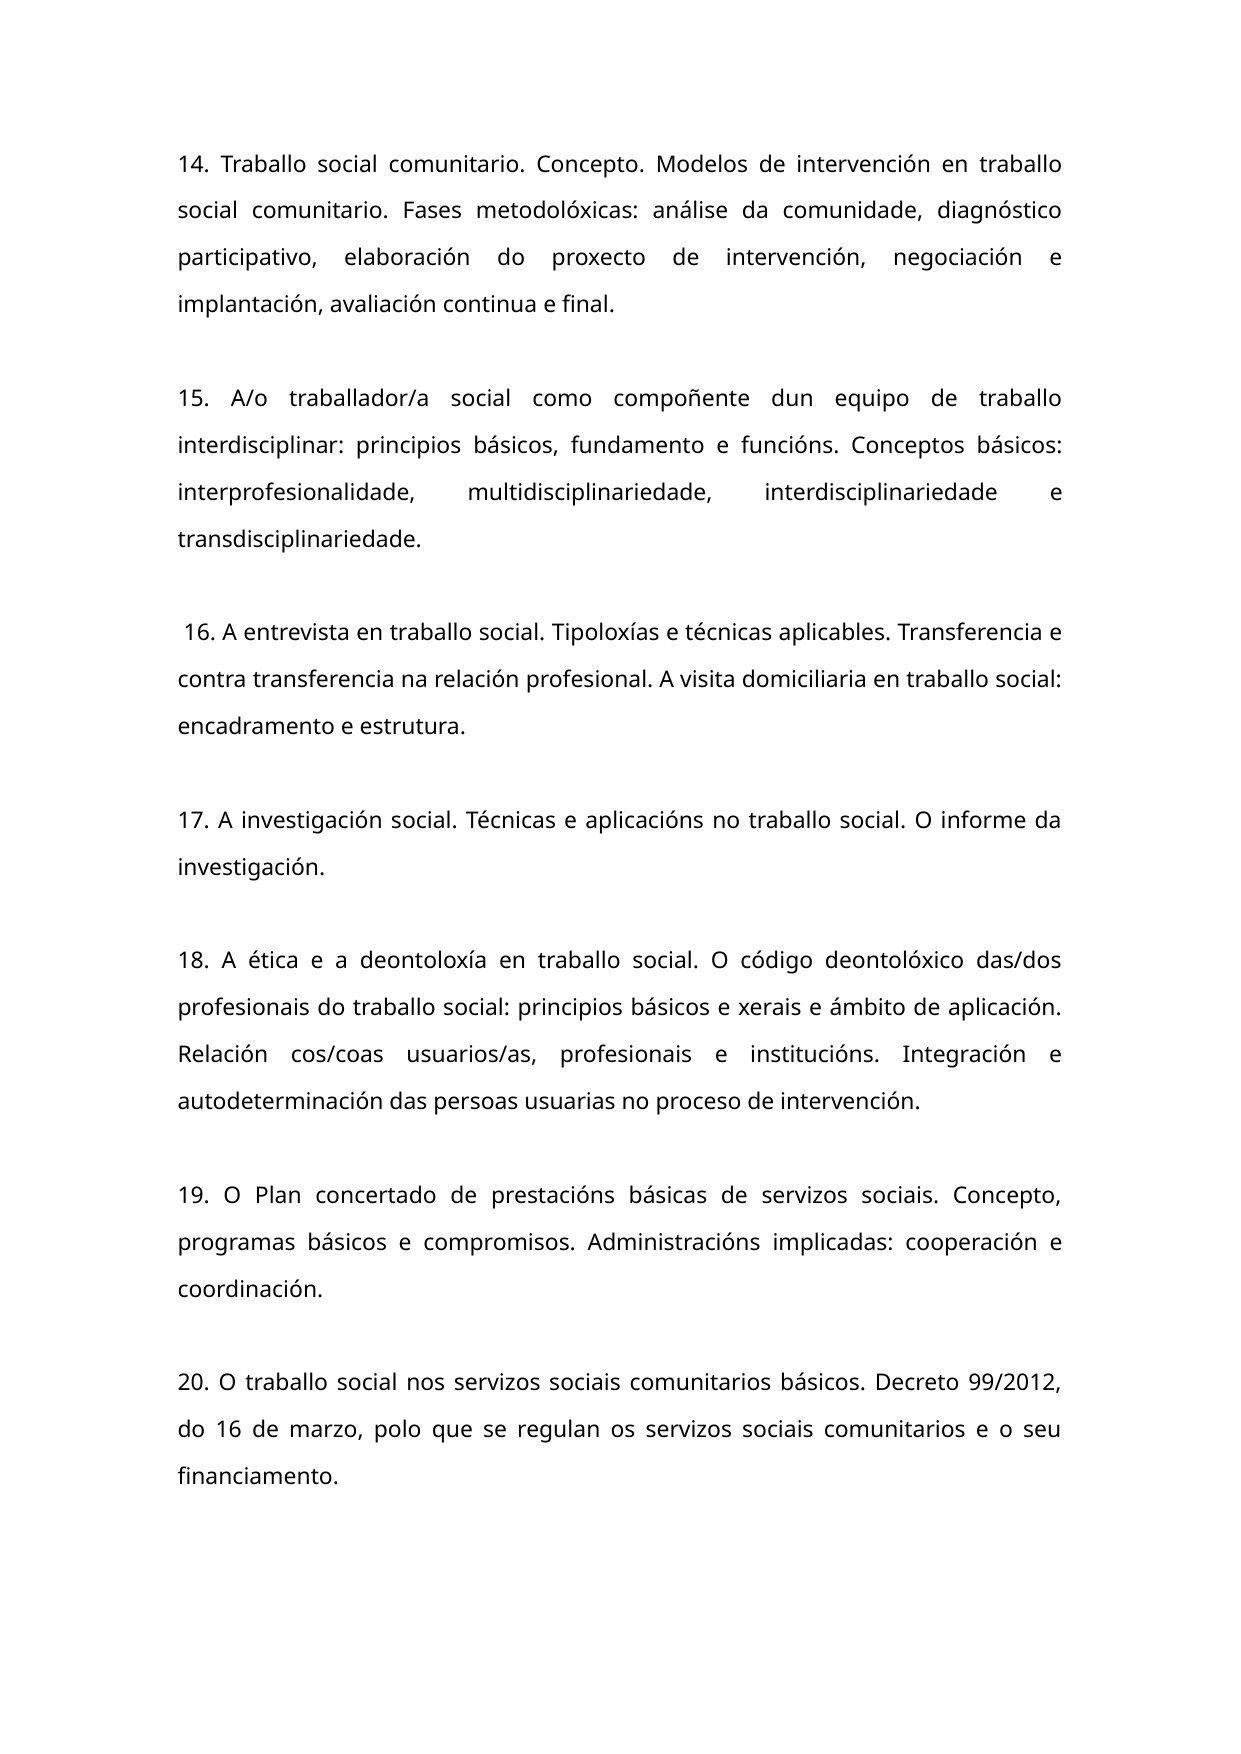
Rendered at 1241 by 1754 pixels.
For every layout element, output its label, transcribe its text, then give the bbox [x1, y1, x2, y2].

text 17. A investigación social. Técnicas e aplicacións no traballo social. O informe da investigación. [177, 804, 1063, 882]
text 15. A/o traballador/a social como compoñente dun equipo de traballo interdisciplinar: principios básicos, fundamento e funcións. Conceptos básicos: interprofesionalidade, multidisciplinariedade, interdisciplinariedade e transdisciplinariedade. [177, 382, 1063, 554]
text 18. A ética e a deontoloxía en traballo social. O código deontolóxico das/dos profesionais do traballo social: principios básicos e xerais e ámbito de aplicación. Relación cos/coas usuarios/as, profesionais e institucións. Integración e autodeterminación das persoas usuarias no proceso de intervención. [177, 944, 1063, 1116]
text 16. A entrevista en traballo social. Tipoloxías e técnicas aplicables. Transferencia e contra transferencia na relación profesional. A visita domiciliaria en traballo social: encadramento e estrutura. [177, 616, 1063, 741]
text 19. O Plan concertado de prestacións básicas de servizos sociais. Concepto, programas básicos e compromisos. Administracións implicadas: cooperación e coordinación. [177, 1179, 1063, 1304]
text 14. Traballo social comunitario. Concepto. Modelos de intervención en traballo social comunitario. Fases metodolóxicas: análise da comunidade, diagnóstico participativo, elaboración do proxecto de intervención, negociación e implantación, avaliación continua e final. [177, 148, 1063, 319]
text 20. O traballo social nos servizos sociais comunitarios básicos. Decreto 99/2012, do 16 de marzo, polo que se regulan os servizos sociais comunitarios e o seu financiamento. [177, 1366, 1063, 1491]
